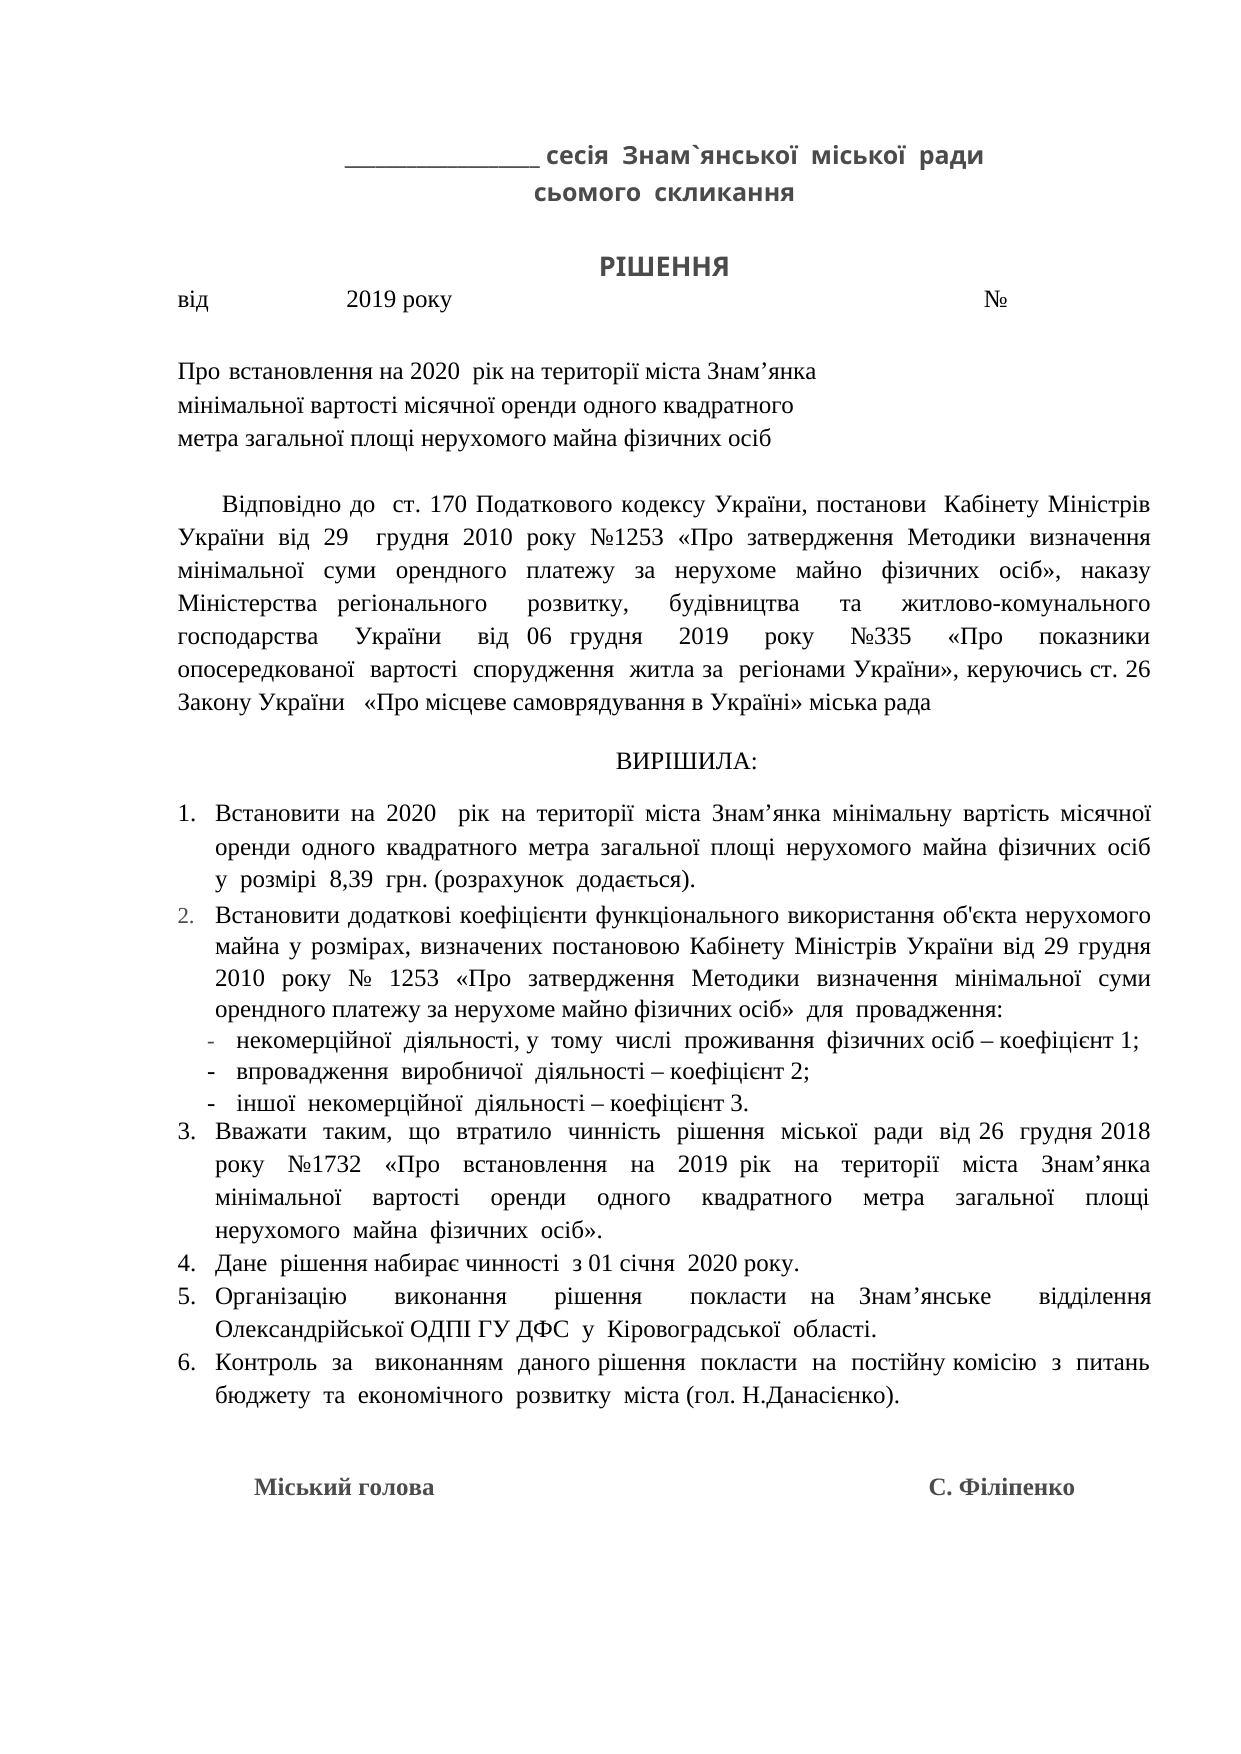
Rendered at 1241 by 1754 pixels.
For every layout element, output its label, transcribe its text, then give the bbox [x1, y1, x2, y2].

text Відповідно до ст. 170 Податкового кодексу України, постанови Кабінету Міністрів України від 29 грудня 2010 року №1253 «Про затвердження Методики визначення мінімальної суми орендного платежу за нерухоме майно фізичних осіб», наказу Міністерства регіонального розвитку, будівництва та житлово-комунального господарства України від 06 грудня 2019 року №335 «Про показники опосередкованої вартості спорудження житла за регіонами України», керуючись ст. 26 Закону України «Про місцеве самоврядування в Україні» міська рада [177, 489, 1152, 716]
text ___________________ сесія Знам`янської міської ради [177, 134, 1152, 172]
list Вважати таким, що втратило чинність рішення міської ради від 26 грудня 2018 року №1732 «Про встановлення на 2019 рік на території міста Знам’янка мінімальної вартості оренди одного квадратного метра загальної площі нерухомого майна фізичних осіб». [177, 1116, 1152, 1244]
text Міський голова С. Філіпенко [177, 1470, 1152, 1501]
text метра загальної площі нерухомого майна фізичних осіб [177, 423, 1152, 452]
text сьомого скликання [177, 172, 1152, 209]
text від 2019 року № [177, 284, 1152, 313]
list некомерційної діяльності, у тому числі проживання фізичних осіб – коефіцієнт 1; [207, 1023, 1152, 1054]
text мінімальної вартості місячної оренди одного квадратного [177, 390, 1152, 419]
list Встановити на 2020 рік на території міста Знам’янка мінімальну вартість місячної оренди одного квадратного метра загальної площі нерухомого майна фізичних осіб у розмірі 8,39 грн. (розрахунок додається). [177, 798, 1152, 893]
list впровадження виробничої діяльності – коефіцієнт 2; [207, 1054, 1152, 1085]
text РІШЕННЯ [177, 247, 1152, 284]
list Контроль за виконанням даного рішення покласти на постійну комісію з питань бюджету та економічного розвитку міста (гол. Н.Данасієнко). [177, 1347, 1152, 1409]
list Дане рішення набирає чинності з 01 січня 2020 року. [177, 1248, 1152, 1277]
list Організацію виконання рішення покласти на Знам’янське відділення Олександрійської ОДПІ ГУ ДФС у Кіровоградської області. [177, 1281, 1152, 1343]
text ВИРІШИЛА: [177, 744, 1152, 775]
text Про встановлення на 2020 рік на території міста Знам’янка [177, 356, 1152, 384]
list Встановити додаткові коефіцієнти функціонального використання об'єкта нерухомого майна у розмірах, визначених постановою Кабінету Міністрів України від 29 грудня 2010 року № 1253 «Про затвердження Методики визначення мінімальної суми орендного платежу за нерухоме майно фізичних осіб» для провадження: [177, 898, 1152, 1023]
list іншої некомерційної діяльності – коефіцієнт 3. [207, 1085, 1152, 1116]
